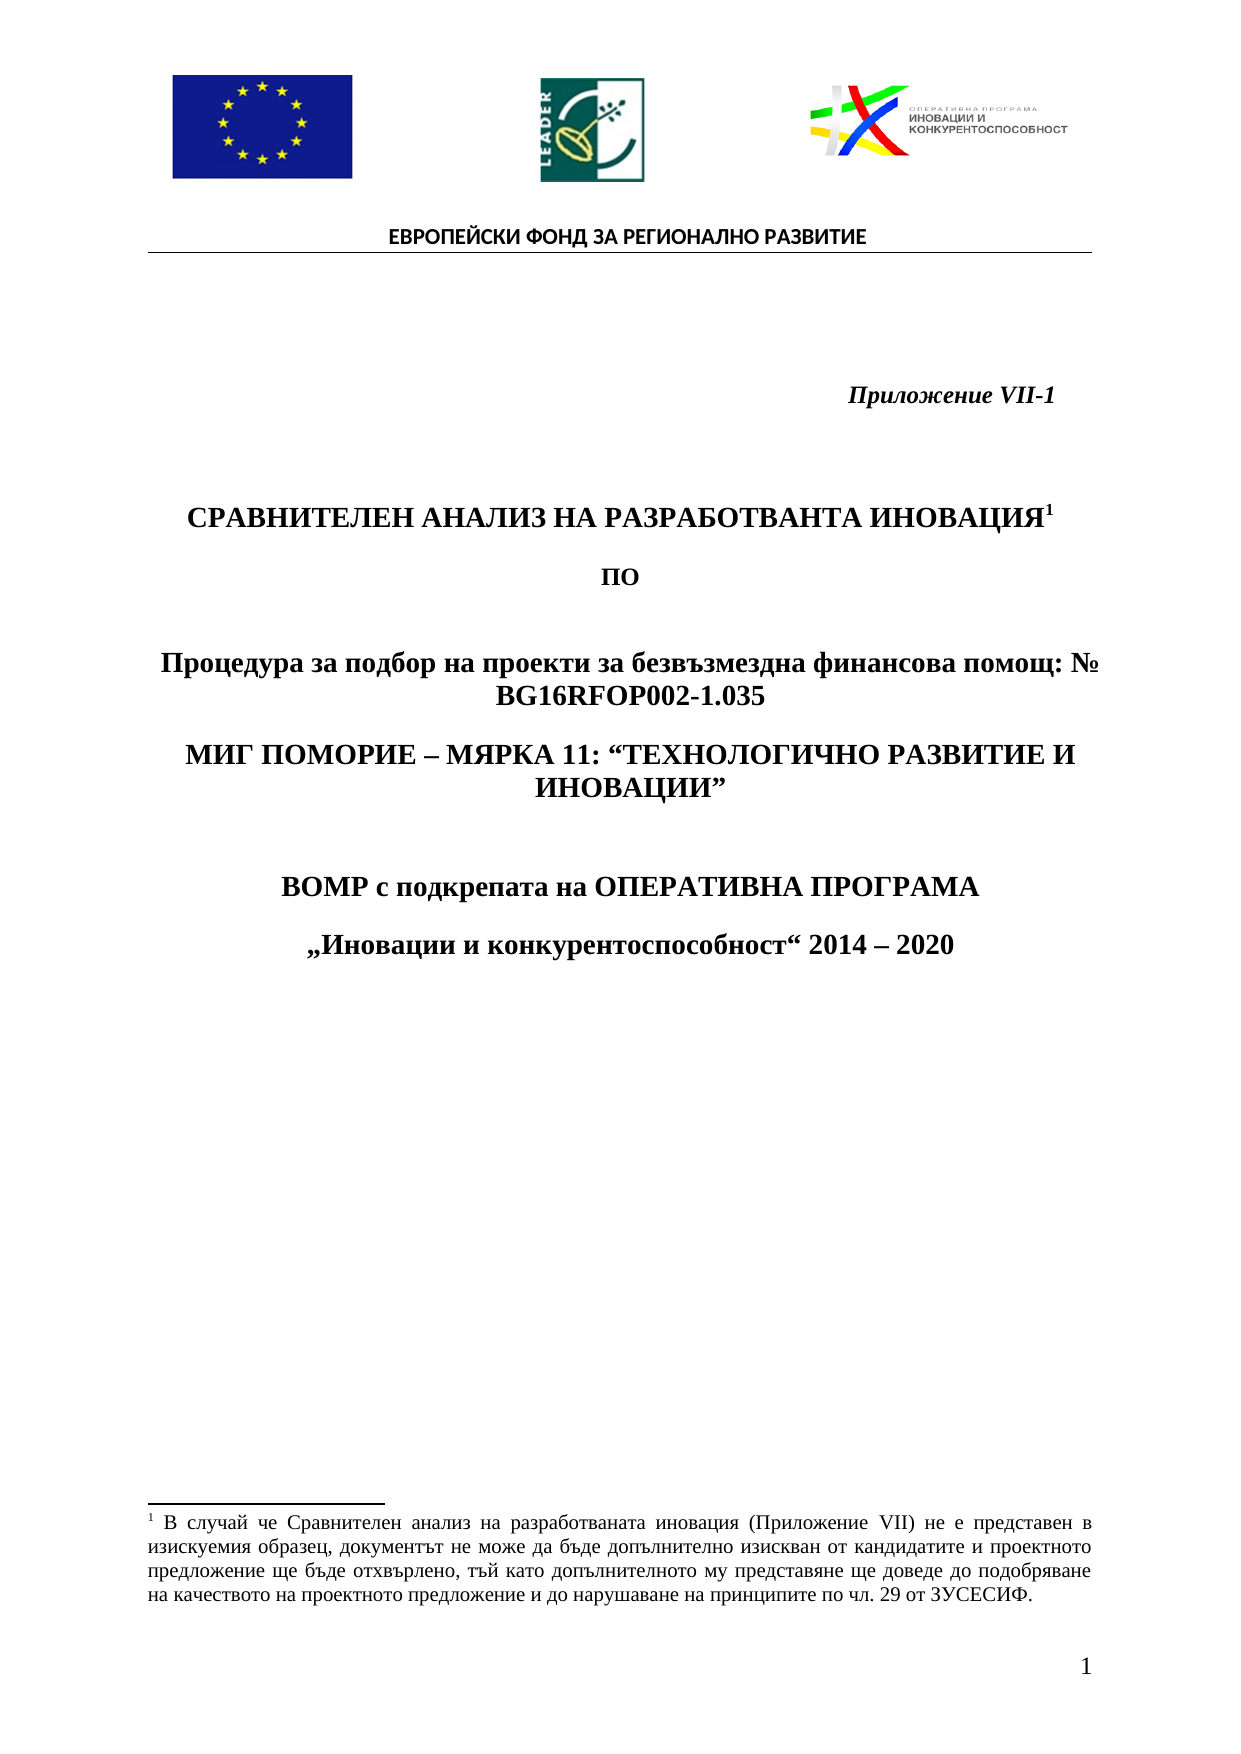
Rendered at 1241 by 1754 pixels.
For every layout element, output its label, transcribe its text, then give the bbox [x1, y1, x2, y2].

title „Иновации и конкурентоспособност“ 2014 – 2020 [148, 927, 1113, 961]
picture [169, 75, 356, 182]
title ВОМР с подкрепата на ОПЕРАТИВНА ПРОГРАМА [148, 869, 1113, 902]
picture [540, 78, 645, 182]
title МИГ ПОМОРИЕ – МЯРКА 11: “ТЕХНОЛОГИЧНО РАЗВИТИЕ И ИНОВАЦИИ” [148, 737, 1113, 804]
text Приложение VII-1 [148, 351, 1092, 409]
text СРАВНИТЕЛЕН АНАЛИЗ НА РАЗРАБОТВАНТА ИНОВАЦИЯ [148, 500, 1092, 533]
picture [806, 73, 1071, 182]
title Процедура за подбор на проекти за безвъзмездна финансова помощ: № BG16RFOP002-1.035 [148, 645, 1113, 712]
text ПО [148, 562, 1092, 591]
